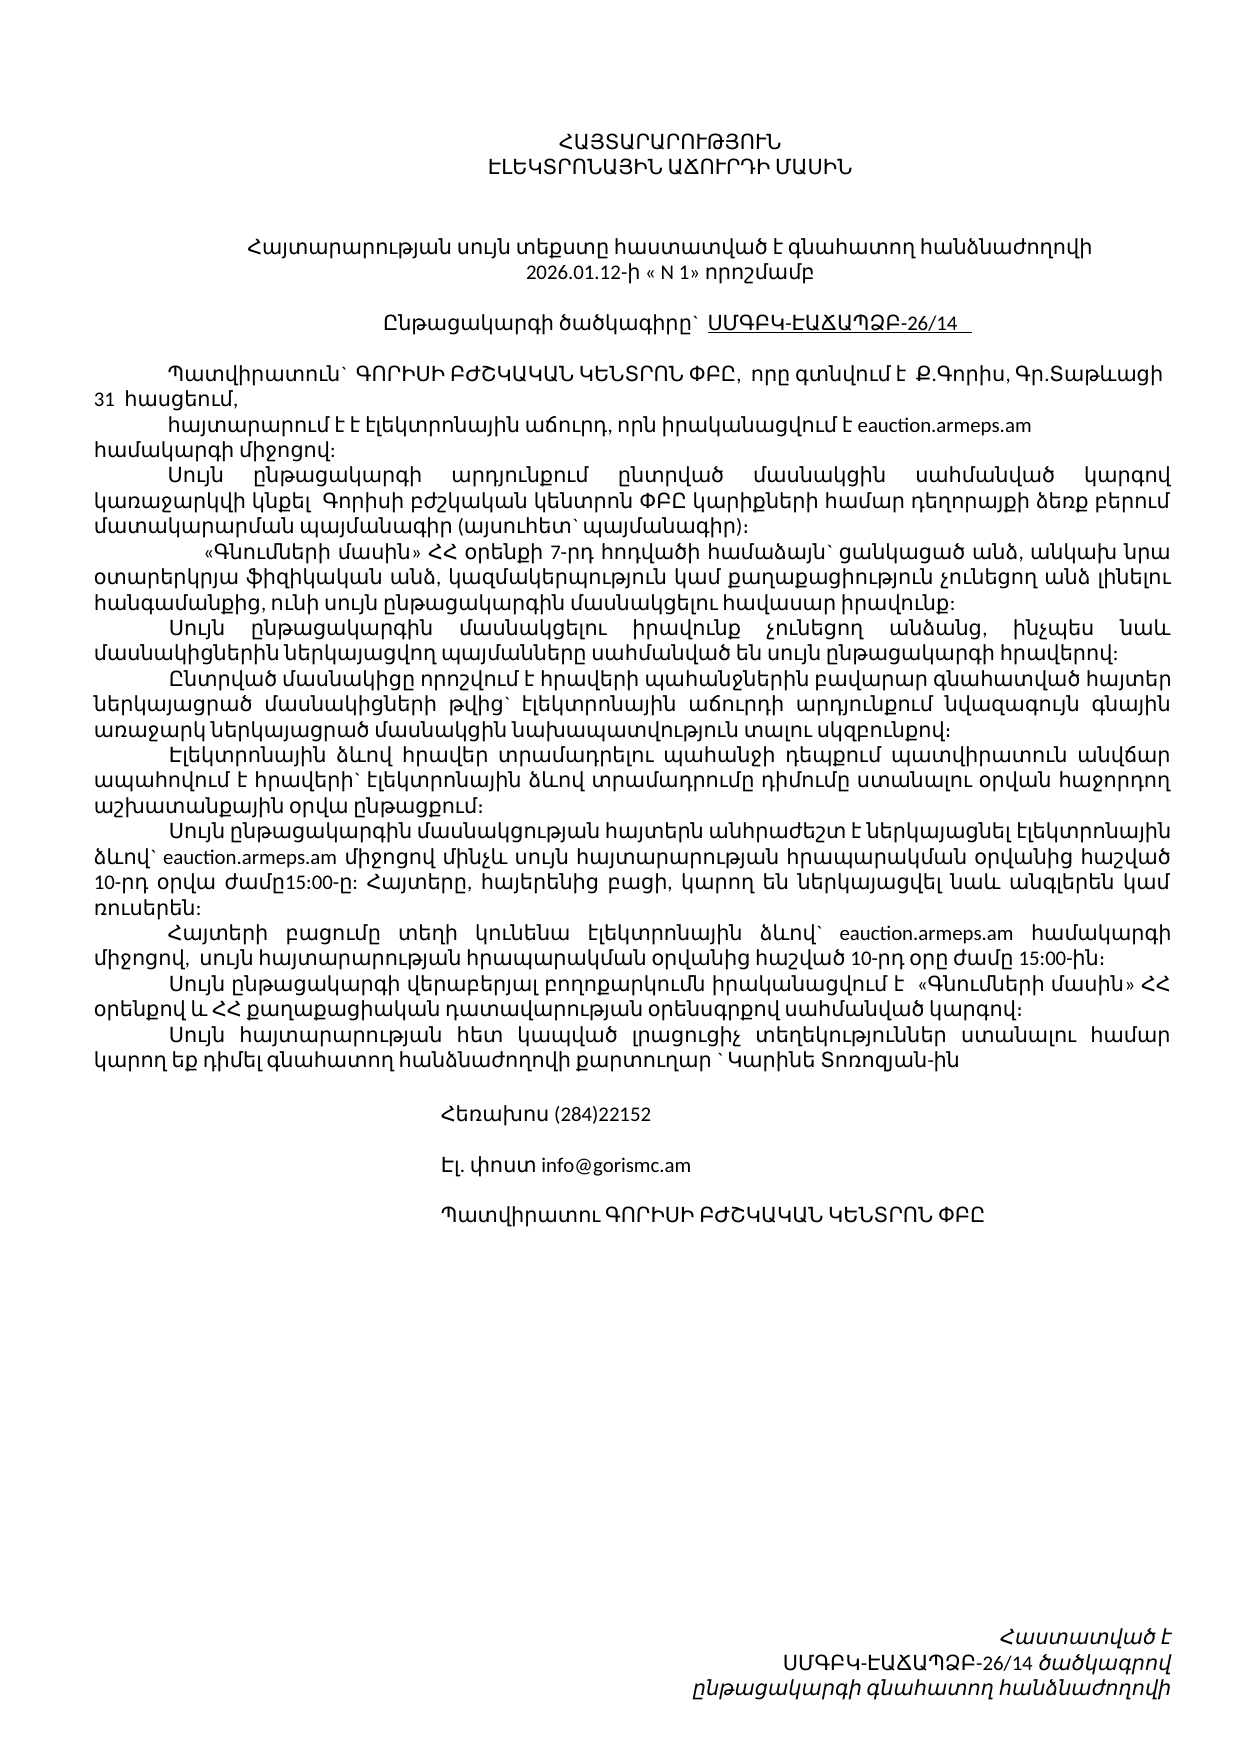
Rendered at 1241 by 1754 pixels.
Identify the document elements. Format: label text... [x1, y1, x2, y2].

text ՍՄԳԲԿ-ԷԱՃԱՊՁԲ-26/14 ծածկագրով [94, 1650, 1171, 1675]
text Հայտարարության սույն տեքստը հաստատված է գնահատող հանձնաժողովի [94, 234, 1171, 259]
text Սույն ընթացակարգի վերաբերյալ բողոքարկումն իրականացվում է «Գնումների մասին» ՀՀ օրենքով և ՀՀ քաղաքացիական դատավարության օրենսգրքով սահմանված կարգով։ [94, 971, 1171, 1022]
text Հաստատված է [94, 1624, 1171, 1650]
text Ընտրված մասնակիցը որոշվում է հրավերի պահանջներին բավարար գնահատված հայտեր ներկայացրած մասնակիցների թվից` էլեկտրոնային աճուրդի արդյունքում նվազագույն գնային առաջարկ ներկայացրած մասնակցին նախապատվություն տալու սկզբունքով։ [94, 666, 1171, 742]
text Հայտերի բացումը տեղի կունենա էլեկտրոնային ձևով` eauction.armeps.am համակարգի միջոցով, սույն հայտարարության հրապարակման օրվանից հաշված 10-րդ օրը ժամը 15:00-ին։ [94, 920, 1171, 971]
text ԷԼԵԿՏՐՈՆԱՅԻՆ ԱՃՈՒՐԴԻ ՄԱՍԻՆ [94, 154, 1171, 180]
text Սույն հայտարարության հետ կապված լրացուցիչ տեղեկություններ ստանալու համար կարող եք դիմել գնահատող հանձնաժողովի քարտուղար ` Կարինե Տոռոզյան-ին [94, 1022, 1171, 1073]
text Սույն ընթացակարգին մասնակցության հայտերն անհրաժեշտ է ներկայացնել էլեկտրոնային ձևով` eauction.armeps.am միջոցով մինչև սույն հայտարարության հրապարակման օրվանից հաշված 10-րդ օրվա ժամը15:00-ը: Հայտերը, հայերենից բացի, կարող են ներկայացվել նաև անգլերեն կամ ռուսերեն: [94, 818, 1171, 920]
text Պատվիրատու ԳՈՐԻՍԻ ԲԺՇԿԱԿԱՆ ԿԵՆՏՐՈՆ ՓԲԸ [94, 1203, 1171, 1228]
text 2026.01.12 -ի « N 1» որոշմամբ [94, 259, 1171, 285]
text «Գնումների մասին» ՀՀ օրենքի 7-րդ հոդվածի համաձայն` ցանկացած անձ, անկախ նրա օտարերկրյա ֆիզիկական անձ, կազմակերպություն կամ քաղաքացիություն չունեցող անձ լինելու հանգամանքից, ունի սույն ընթացակարգին մասնակցելու հավասար իրավունք: [94, 539, 1171, 615]
text հայտարարում է է էլեկտրոնային աճուրդ, որն իրականացվում է eauction.armeps.am համակարգի միջոցով: [94, 412, 1171, 463]
text Սույն ընթացակարգի արդյունքում ընտրված մասնակցին սահմանված կարգով կառաջարկվի կնքել Գորիսի բժշկական կենտրոն ՓԲԸ կարիքների համար դեղորայքի ձեռք բերում մատակարարման պայմանագիր (այսուհետ` պայմանագիր)։ [94, 463, 1171, 539]
text ՀԱՅՏԱՐԱՐՈՒԹՅՈՒՆ [94, 129, 1171, 154]
text Հեռախոս (284)22152 [94, 1101, 1171, 1126]
text Սույն ընթացակարգին մասնակցելու իրավունք չունեցող անձանց, ինչպես նաև մասնակիցներին ներկայացվող պայմանները սահմանված են սույն ընթացակարգի հրավերով: [94, 615, 1171, 666]
text Ընթացակարգի ծածկագիրը` ՍՄԳԲԿ-ԷԱՃԱՊՁԲ-26/14 [94, 310, 1171, 336]
text Էլ. փոստ info@gorismc.am [94, 1152, 1171, 1177]
text Էլեկտրոնային ձևով հրավեր տրամադրելու պահանջի դեպքում պատվիրատուն անվճար ապահովում է հրավերի` էլեկտրոնային ձևով տրամադրումը դիմումը ստանալու օրվան հաջորդող աշխատանքային օրվա ընթացքում։ [94, 742, 1171, 818]
text Պատվիրատուն` ԳՈՐԻՍԻ ԲԺՇԿԱԿԱՆ ԿԵՆՏՐՈՆ ՓԲԸ, որը գտնվում է Ք.Գորիս, Գր.Տաթևացի 31 հասցեում, [94, 361, 1171, 412]
text ընթացակարգի գնահատող հանձնաժողովի [94, 1675, 1171, 1701]
